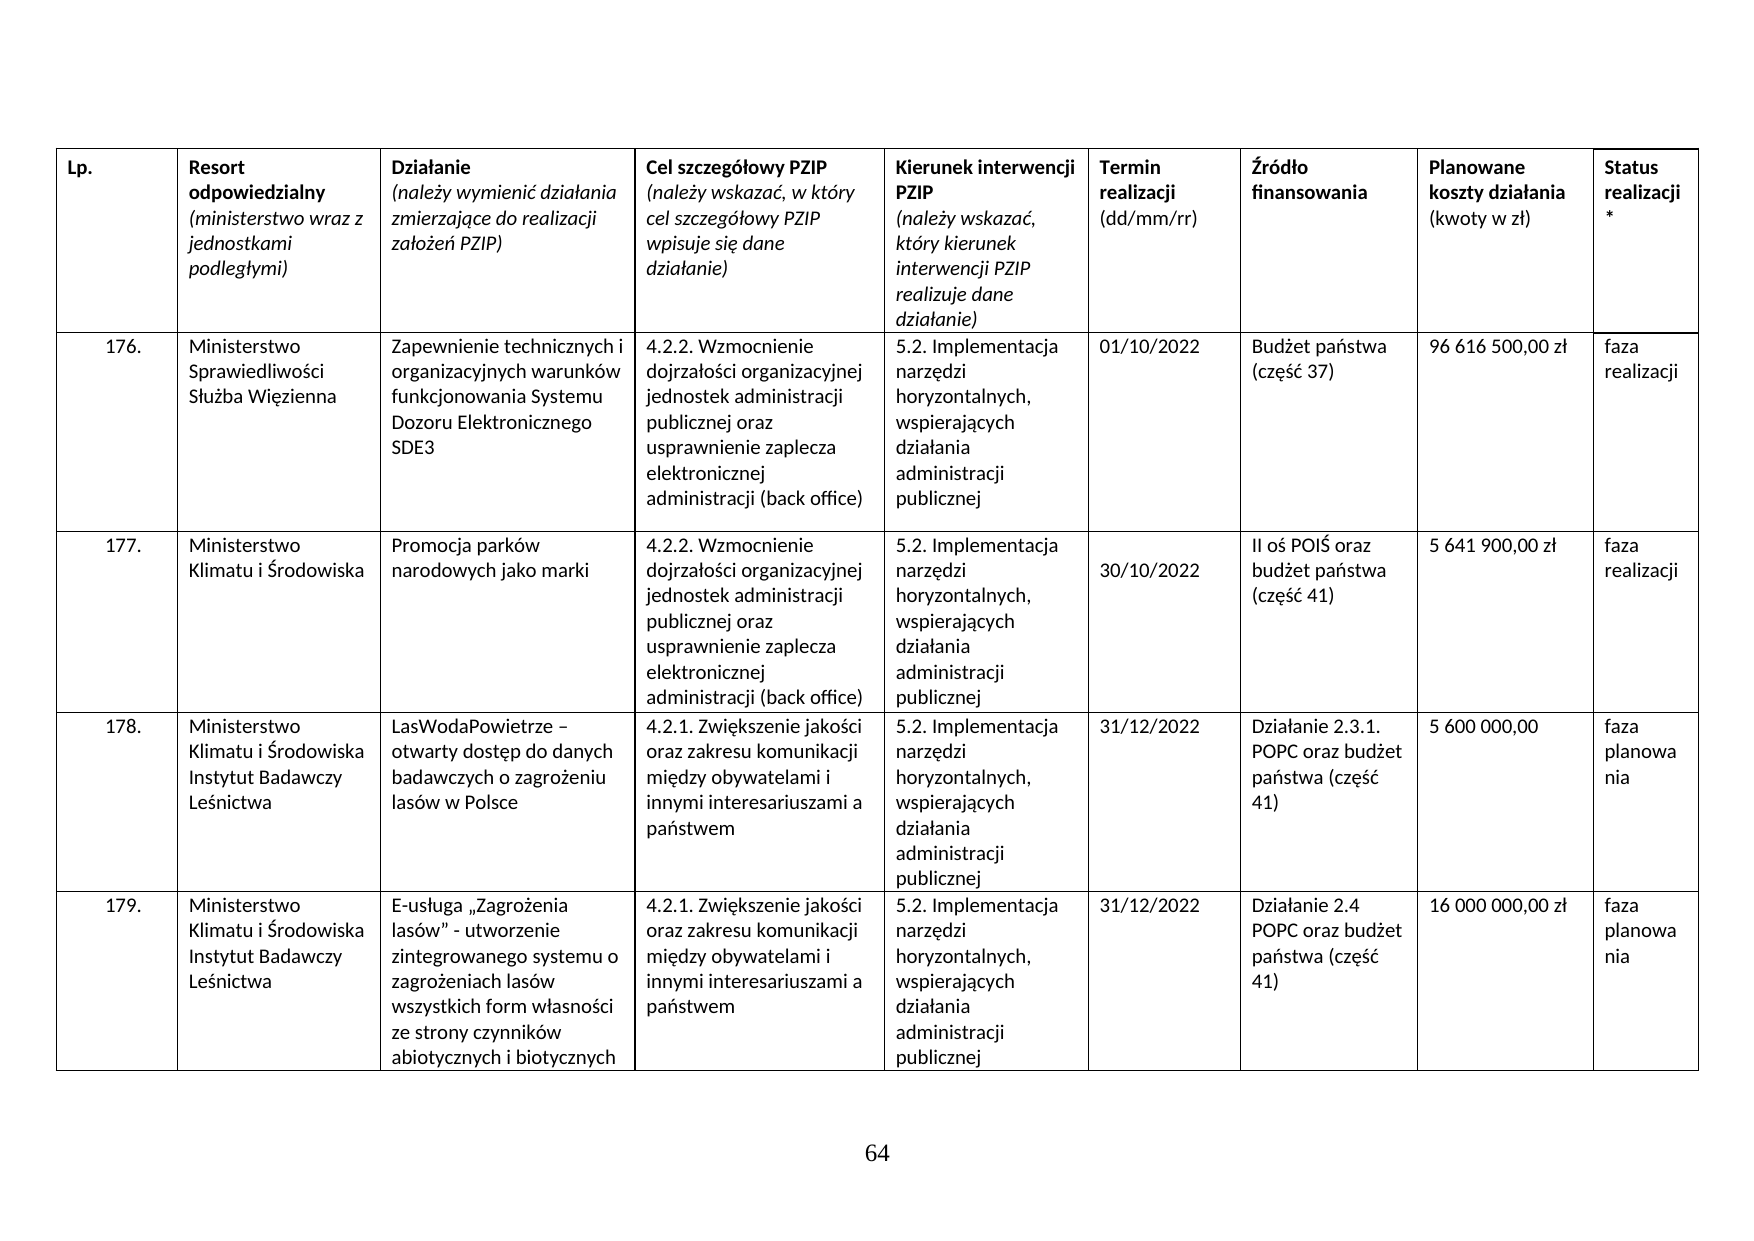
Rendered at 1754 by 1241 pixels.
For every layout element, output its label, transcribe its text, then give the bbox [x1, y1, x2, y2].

table_cell Ministerstwo Klimatu i Środowiska Instytut Badawczy Leśnictwa [178, 713, 380, 891]
table_cell 4.2.2. Wzmocnienie dojrzałości organizacyjnej jednostek administracji publicznej oraz usprawnienie zaplecza elektronicznej administracji (back office) [636, 532, 884, 712]
table_cell II oś POIŚ oraz budżet państwa (część 41) [1241, 532, 1417, 712]
table_cell 5 600 000,00 [1418, 713, 1593, 891]
table_cell LasWodaPowietrze – otwarty dostęp do danych badawczych o zagrożeniu lasów w Polsce [381, 713, 634, 891]
table_cell 01/10/2022 [1089, 333, 1240, 531]
table_cell [57, 532, 177, 712]
table_cell Budżet państwa (część 37) [1241, 333, 1417, 531]
table_cell faza planowania [1594, 713, 1698, 891]
table_header Status realizacji* [1594, 150, 1698, 332]
table_header Działanie (należy wymienić działania zmierzające do realizacji założeń PZIP) [381, 149, 634, 332]
table_cell faza planowania [1594, 892, 1698, 1070]
table_header Termin realizacji (dd/mm/rr) [1089, 149, 1240, 332]
table_cell [57, 713, 177, 891]
table_cell 16 000 000,00 zł [1418, 892, 1593, 1070]
table_header Cel szczegółowy PZIP (należy wskazać, w który cel szczegółowy PZIP wpisuje się dane działanie) [636, 149, 884, 332]
table_cell 5 641 900,00 zł [1418, 532, 1593, 712]
table_cell faza realizacji [1594, 334, 1698, 531]
table_header Lp. [57, 149, 177, 332]
table_cell 96 616 500,00 zł [1418, 333, 1593, 531]
table_cell [57, 892, 177, 1070]
table_cell Ministerstwo Klimatu i Środowiska Instytut Badawczy Leśnictwa [178, 892, 380, 1070]
table_header Planowane koszty działania (kwoty w zł) [1418, 149, 1593, 332]
table_cell [57, 333, 177, 531]
table_cell 4.2.1. Zwiększenie jakości oraz zakresu komunikacji między obywatelami i innymi interesariuszami a państwem [636, 892, 884, 1070]
table_cell faza realizacji [1594, 532, 1698, 712]
table_cell Zapewnienie technicznych i organizacyjnych warunków funkcjonowania Systemu Dozoru Elektronicznego SDE3 [381, 333, 634, 531]
table_cell 31/12/2022 [1089, 713, 1240, 891]
table_cell Działanie 2.3.1. POPC oraz budżet państwa (część 41) [1241, 713, 1417, 891]
table_cell 5.2. Implementacja narzędzi horyzontalnych, wspierających działania administracji publicznej [885, 713, 1088, 891]
table_cell Działanie 2.4 POPC oraz budżet państwa (część 41) [1241, 892, 1417, 1070]
table_cell Ministerstwo Klimatu i Środowiska [178, 532, 380, 712]
table_header Resort odpowiedzialny (ministerstwo wraz z jednostkami podległymi) [178, 149, 380, 332]
table_header Kierunek interwencji PZIP (należy wskazać, który kierunek interwencji PZIP realizuje dane działanie) [885, 149, 1088, 332]
table_cell 5.2. Implementacja narzędzi horyzontalnych, wspierających działania administracji publicznej [885, 333, 1088, 531]
table_cell 30/10/2022 [1089, 532, 1240, 712]
table_cell Ministerstwo Sprawiedliwości Służba Więzienna [178, 333, 380, 531]
table_cell 5.2. Implementacja narzędzi horyzontalnych, wspierających działania administracji publicznej [885, 892, 1088, 1070]
table_header Źródło finansowania [1241, 149, 1417, 332]
table_cell 5.2. Implementacja narzędzi horyzontalnych, wspierających działania administracji publicznej [885, 532, 1088, 712]
table_cell 4.2.2. Wzmocnienie dojrzałości organizacyjnej jednostek administracji publicznej oraz usprawnienie zaplecza elektronicznej administracji (back office) [636, 333, 884, 531]
table_cell Promocja parków narodowych jako marki [381, 532, 634, 712]
table_cell 31/12/2022 [1089, 892, 1240, 1070]
table_cell 4.2.1. Zwiększenie jakości oraz zakresu komunikacji między obywatelami i innymi interesariuszami a państwem [636, 713, 884, 891]
